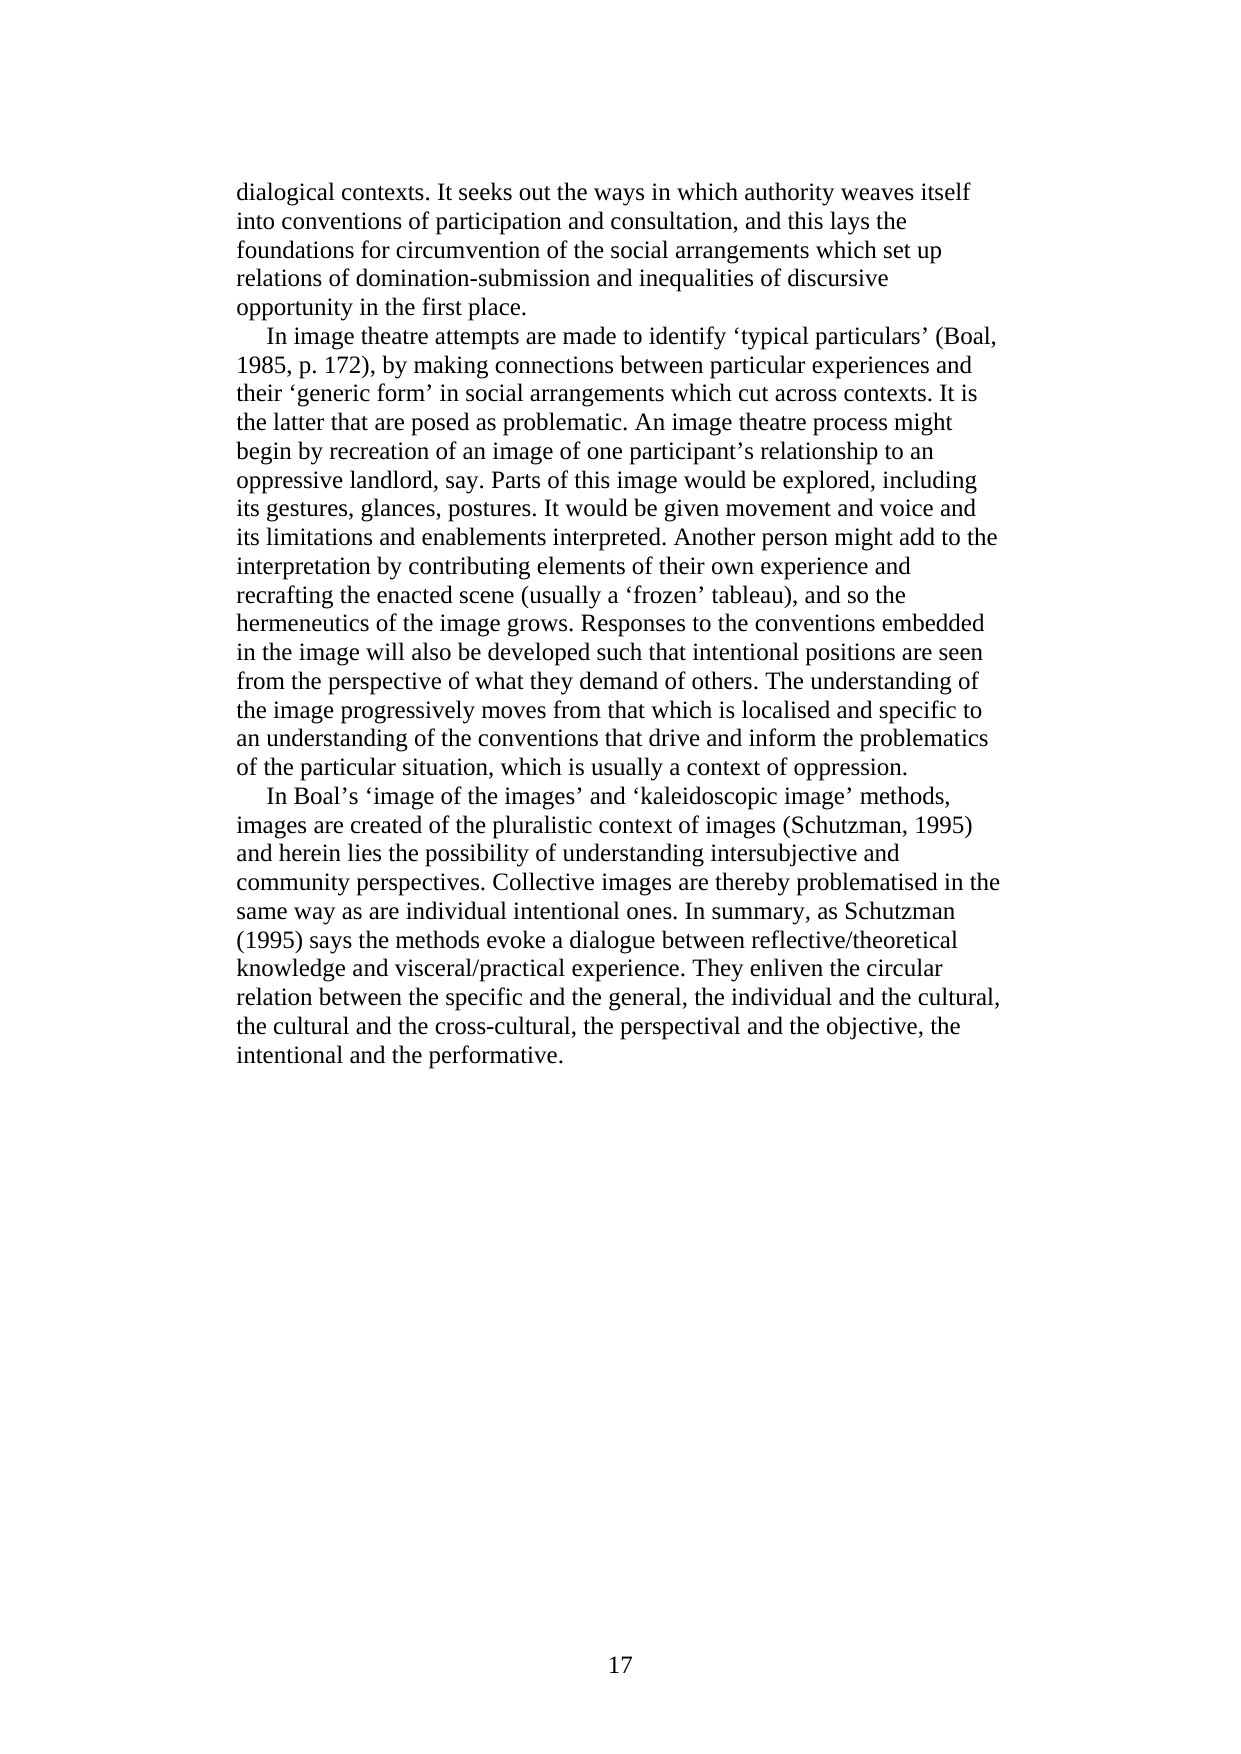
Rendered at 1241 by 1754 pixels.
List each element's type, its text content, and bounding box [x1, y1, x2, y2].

text In image theatre attempts are made to identify ‘typical particulars’ (Boal, 1985, p. 172), by making connections between particular experiences and their ‘generic form’ in social arrangements which cut across contexts. It is the latter that are posed as problematic. An image theatre process might begin by recreation of an image of one participant’s relationship to an oppressive landlord, say. Parts of this image would be explored, including its gestures, glances, postures. It would be given movement and voice and its limitations and enablements interpreted. Another person might add to the interpretation by contributing elements of their own experience and recrafting the enacted scene (usually a ‘frozen’ tableau), and so the hermeneutics of the image grows. Responses to the conventions embedded in the image will also be developed such that intentional positions are seen from the perspective of what they demand of others. The understanding of the image progressively moves from that which is localised and specific to an understanding of the conventions that drive and inform the problematics of the particular situation, which is usually a context of oppression. [236, 321, 1004, 781]
text In Boal’s ‘image of the images’ and ‘kaleidoscopic image’ methods, images are created of the pluralistic context of images (Schutzman, 1995) and herein lies the possibility of understanding intersubjective and community perspectives. Collective images are thereby problematised in the same way as are individual intentional ones. In summary, as Schutzman (1995) says the methods evoke a dialogue between reflective/theoretical knowledge and visceral/practical experience. They enliven the circular relation between the specific and the general, the individual and the cultural, the cultural and the cross-cultural, the perspectival and the objective, the intentional and the performative. [236, 781, 1004, 1068]
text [236, 177, 1004, 321]
